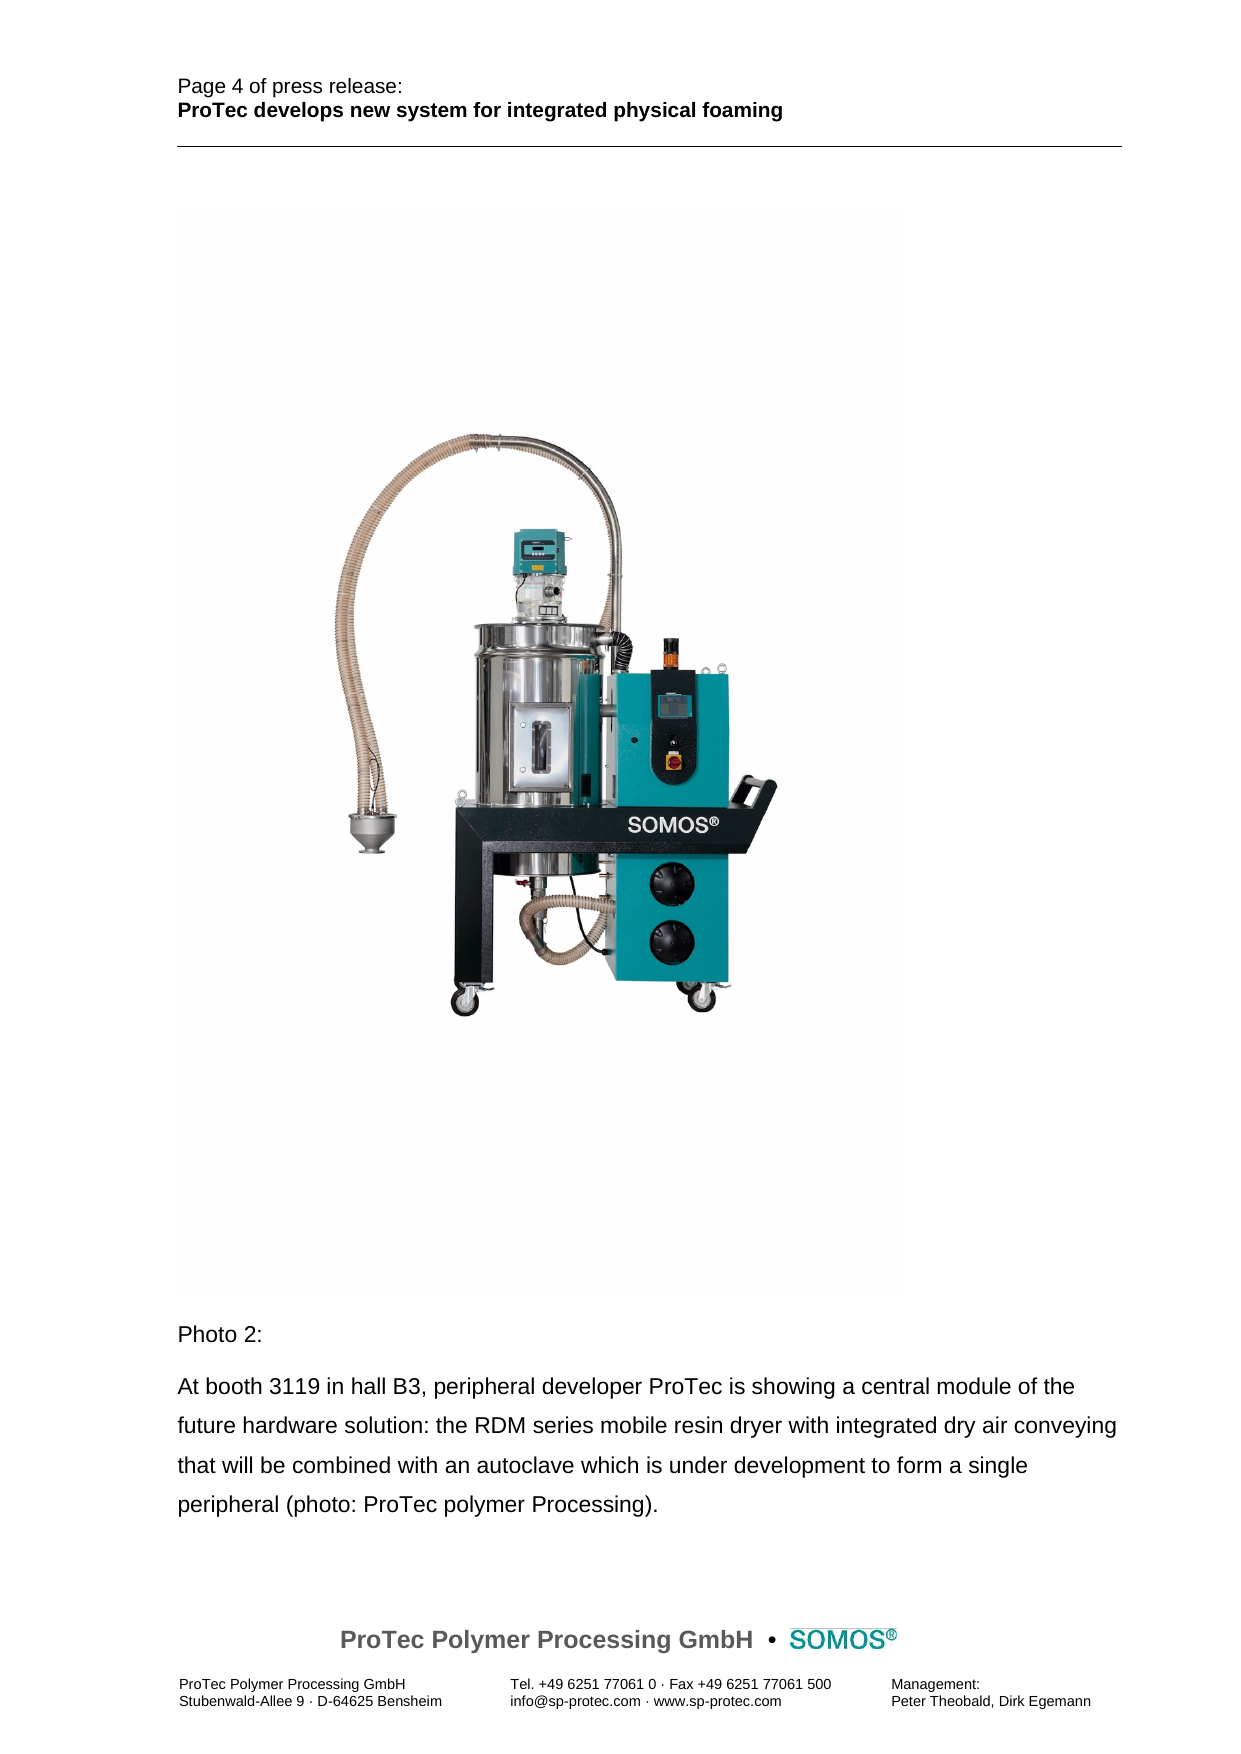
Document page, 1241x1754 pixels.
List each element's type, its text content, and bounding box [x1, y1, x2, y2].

picture [177, 206, 903, 1294]
picture [790, 1628, 897, 1649]
text At booth 3119 in hall B3, peripheral developer ProTec is showing a central module of the future hardware solution: the RDM series mobile resin dryer with integrated dry air conveying that will be combined with an autoclave which is under development to form a single peripheral (photo: ProTec polymer Processing). [177, 1373, 1122, 1518]
text Photo 2: [177, 1321, 1122, 1347]
